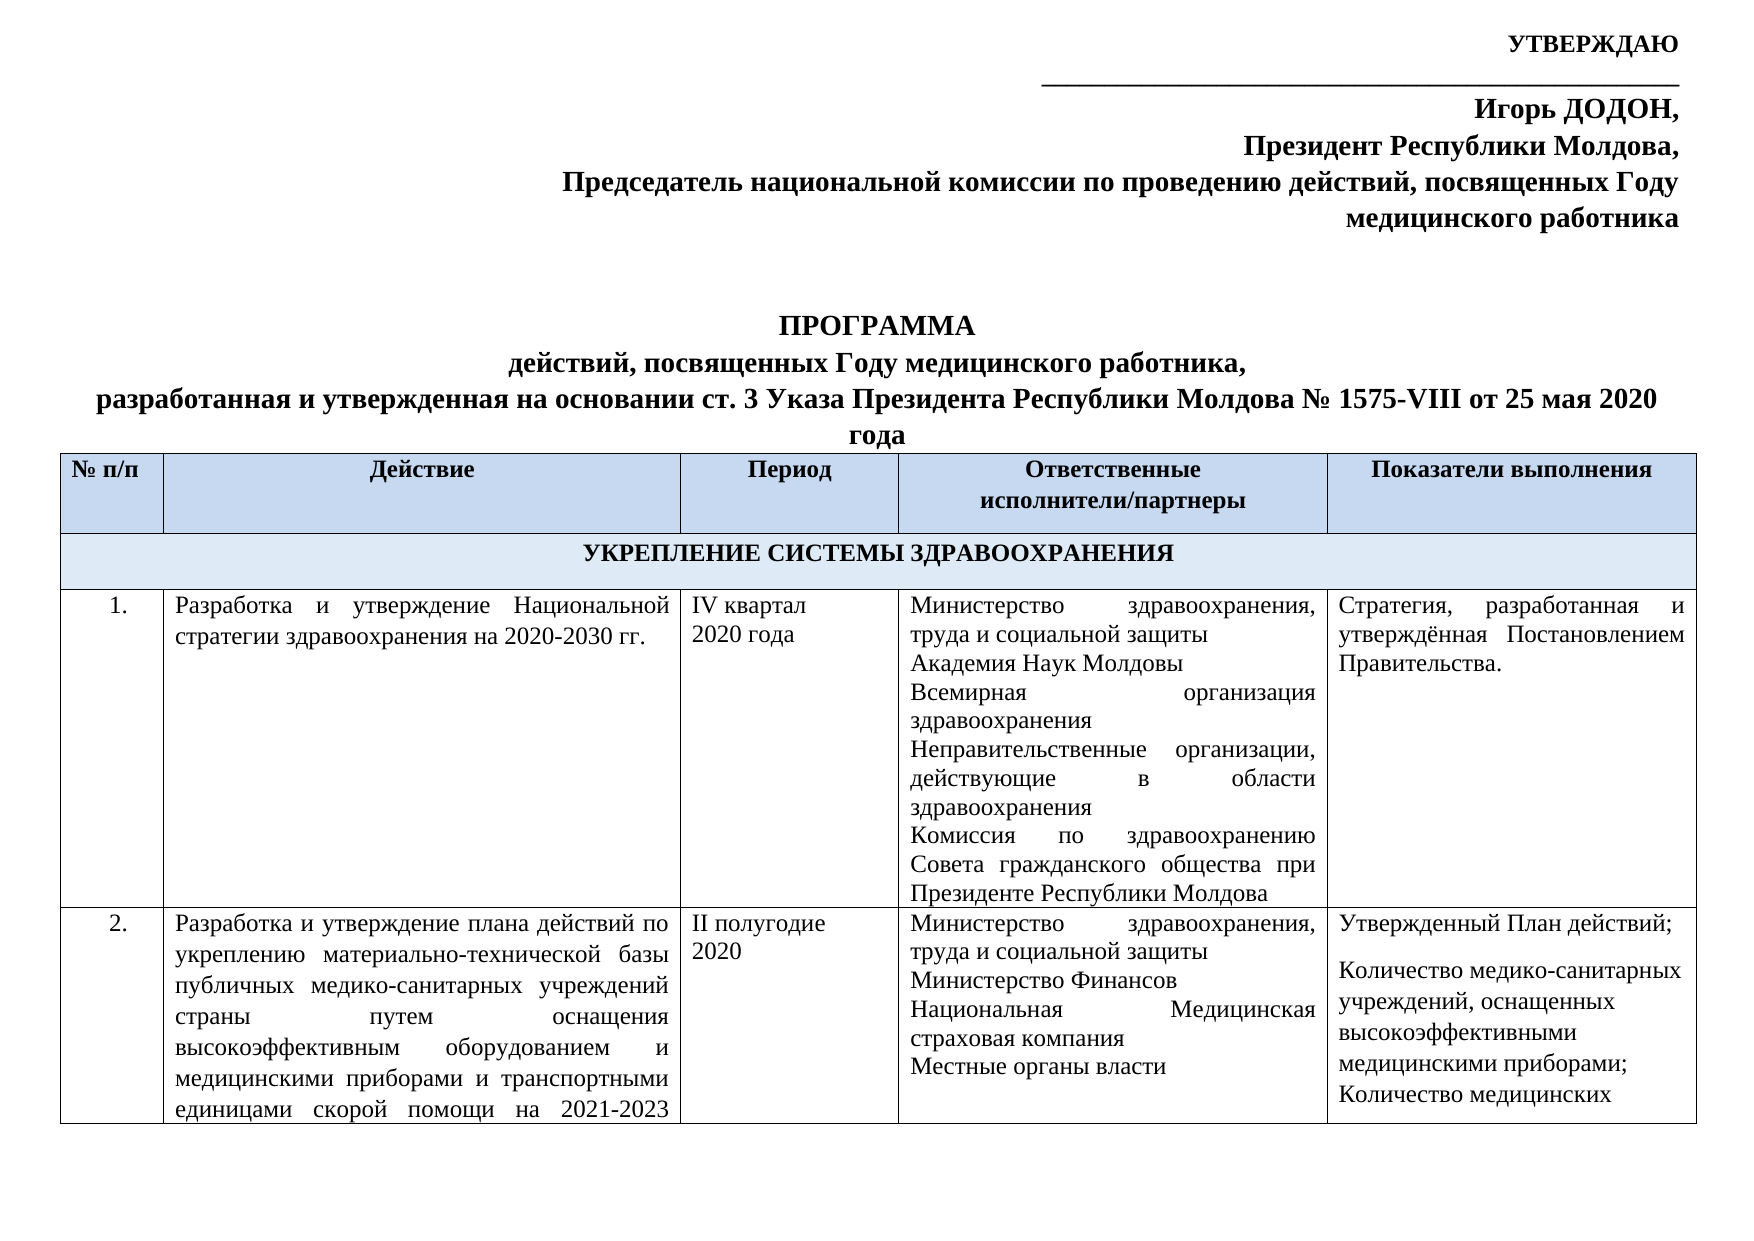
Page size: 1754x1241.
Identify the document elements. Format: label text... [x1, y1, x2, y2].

table_cell [61, 590, 163, 907]
table_header Действие [164, 454, 680, 533]
table_cell УКРЕПЛЕНИЕ СИСТЕМЫ ЗДРАВООХРАНЕНИЯ [61, 534, 1696, 589]
table_cell IV квартал 2020 года [681, 590, 898, 907]
table_cell II полугодие 2020 [681, 908, 898, 1123]
table_cell Министерство здравоохранения, труда и социальной защиты Академия Наук Молдовы Всемирная организация здравоохранения Неправительственные организации, действующие в области здравоохранения Комиссия по здравоохранению Совета гражданского общества при Президенте Республики Молдова [899, 590, 1327, 907]
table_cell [899, 908, 1327, 1123]
text Игорь ДОДОН, [444, 92, 1679, 125]
table_header Период [681, 454, 898, 533]
text действий, посвященных Году медицинского работника, [75, 345, 1679, 378]
text ПРОГРАММА [75, 308, 1679, 342]
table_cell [1328, 908, 1696, 1123]
table_cell Стратегия, разработанная и утверждённая Постановлением Правительства. [1328, 590, 1696, 907]
text Президент Республики Молдова, [444, 128, 1679, 161]
text ___________________________________________________ [444, 61, 1679, 89]
table_header № п/п [61, 454, 163, 533]
table_cell Разработка и утверждение Национальной стратегии здравоохранения на 2020-2030 гг. [164, 590, 680, 907]
text Председатель национальной комиссии по проведению действий, посвященных Году медицинского работника [444, 164, 1679, 234]
table_header Ответственные исполнители/партнеры [899, 454, 1327, 533]
text УТВЕРЖДАЮ [75, 29, 1679, 58]
text разработанная и утвержденная на основании ст. 3 Указа Президента Республики Молдова № 1575-VIII от 25 мая 2020 года [75, 381, 1679, 451]
table_cell [61, 908, 163, 1123]
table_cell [164, 908, 680, 1123]
table_header Показатели выполнения [1328, 454, 1696, 533]
